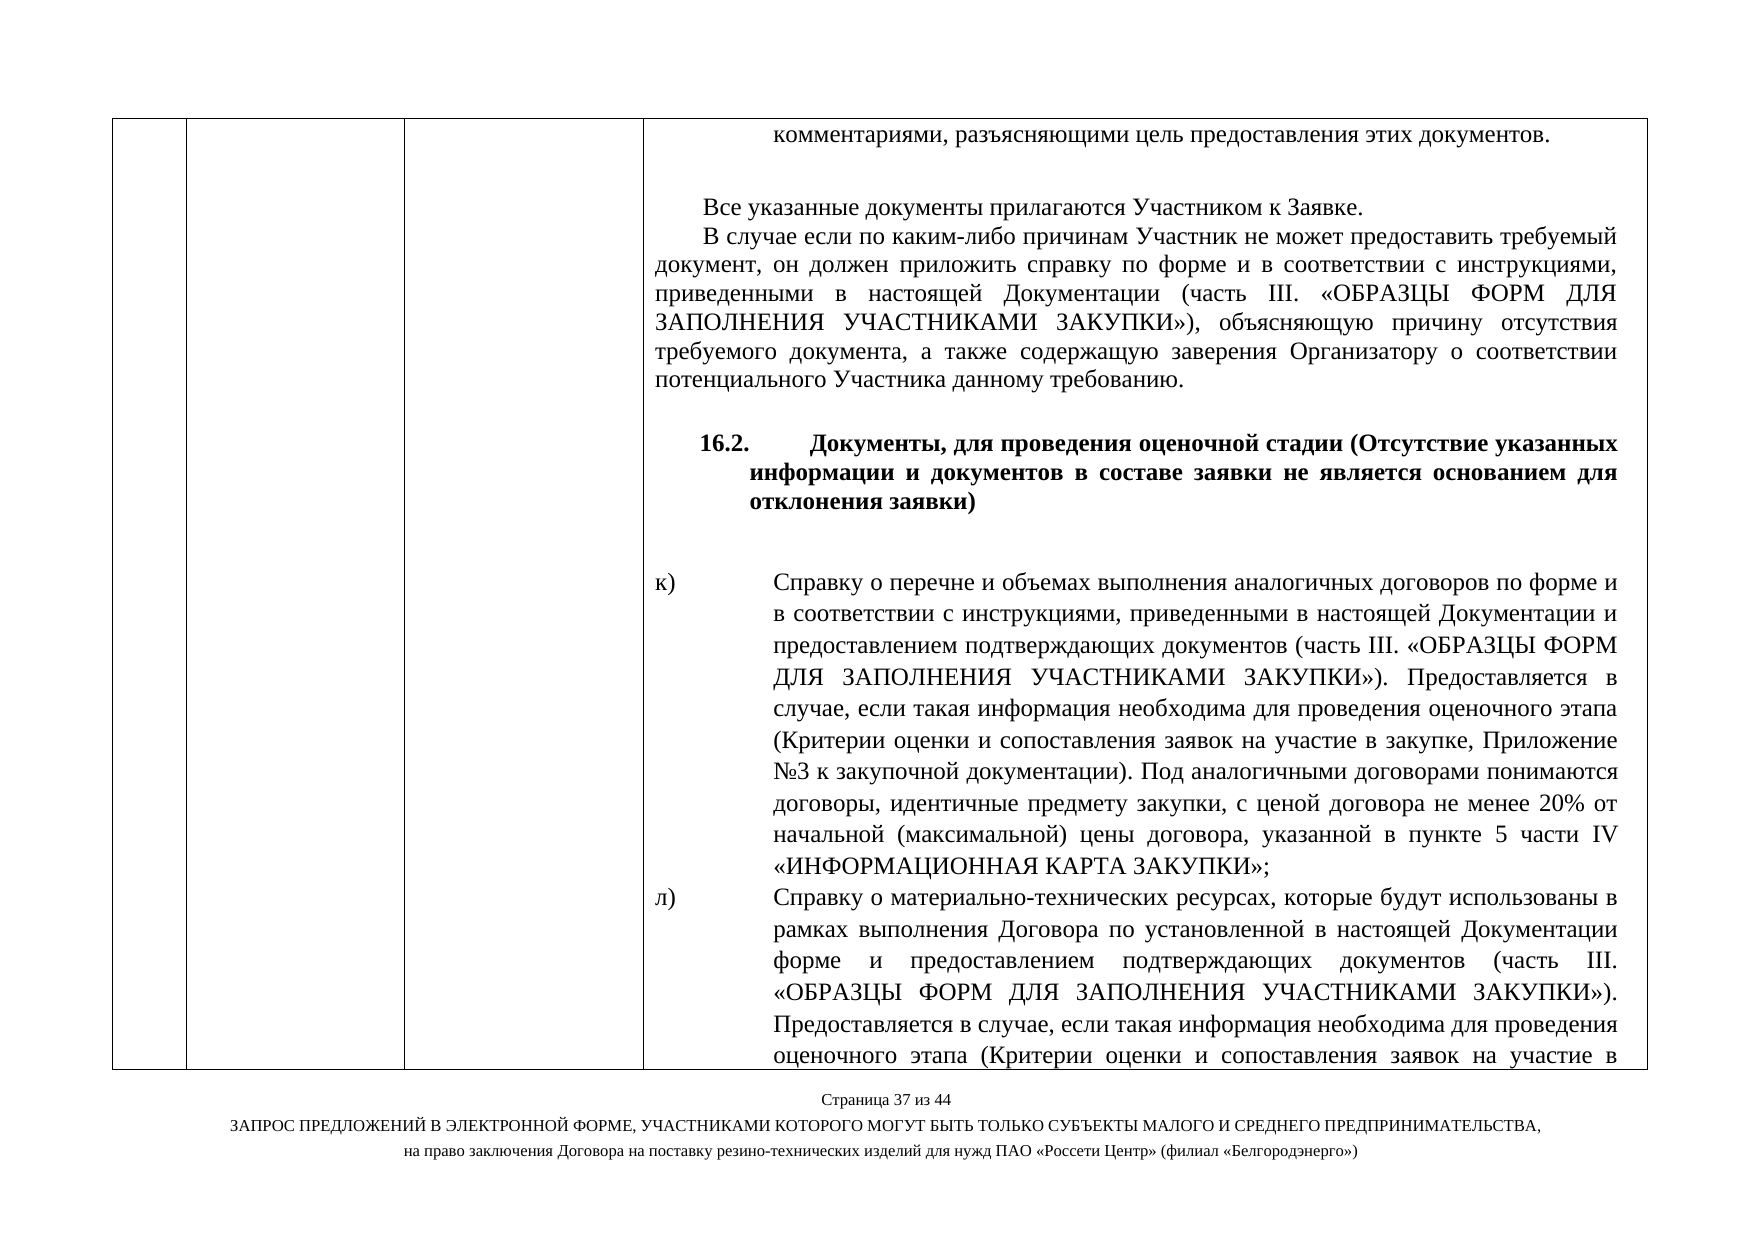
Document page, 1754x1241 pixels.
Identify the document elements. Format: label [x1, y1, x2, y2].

table_cell [187, 119, 404, 1069]
table_cell [113, 119, 186, 1069]
table_cell [405, 119, 643, 1069]
table_cell [644, 119, 1647, 1069]
